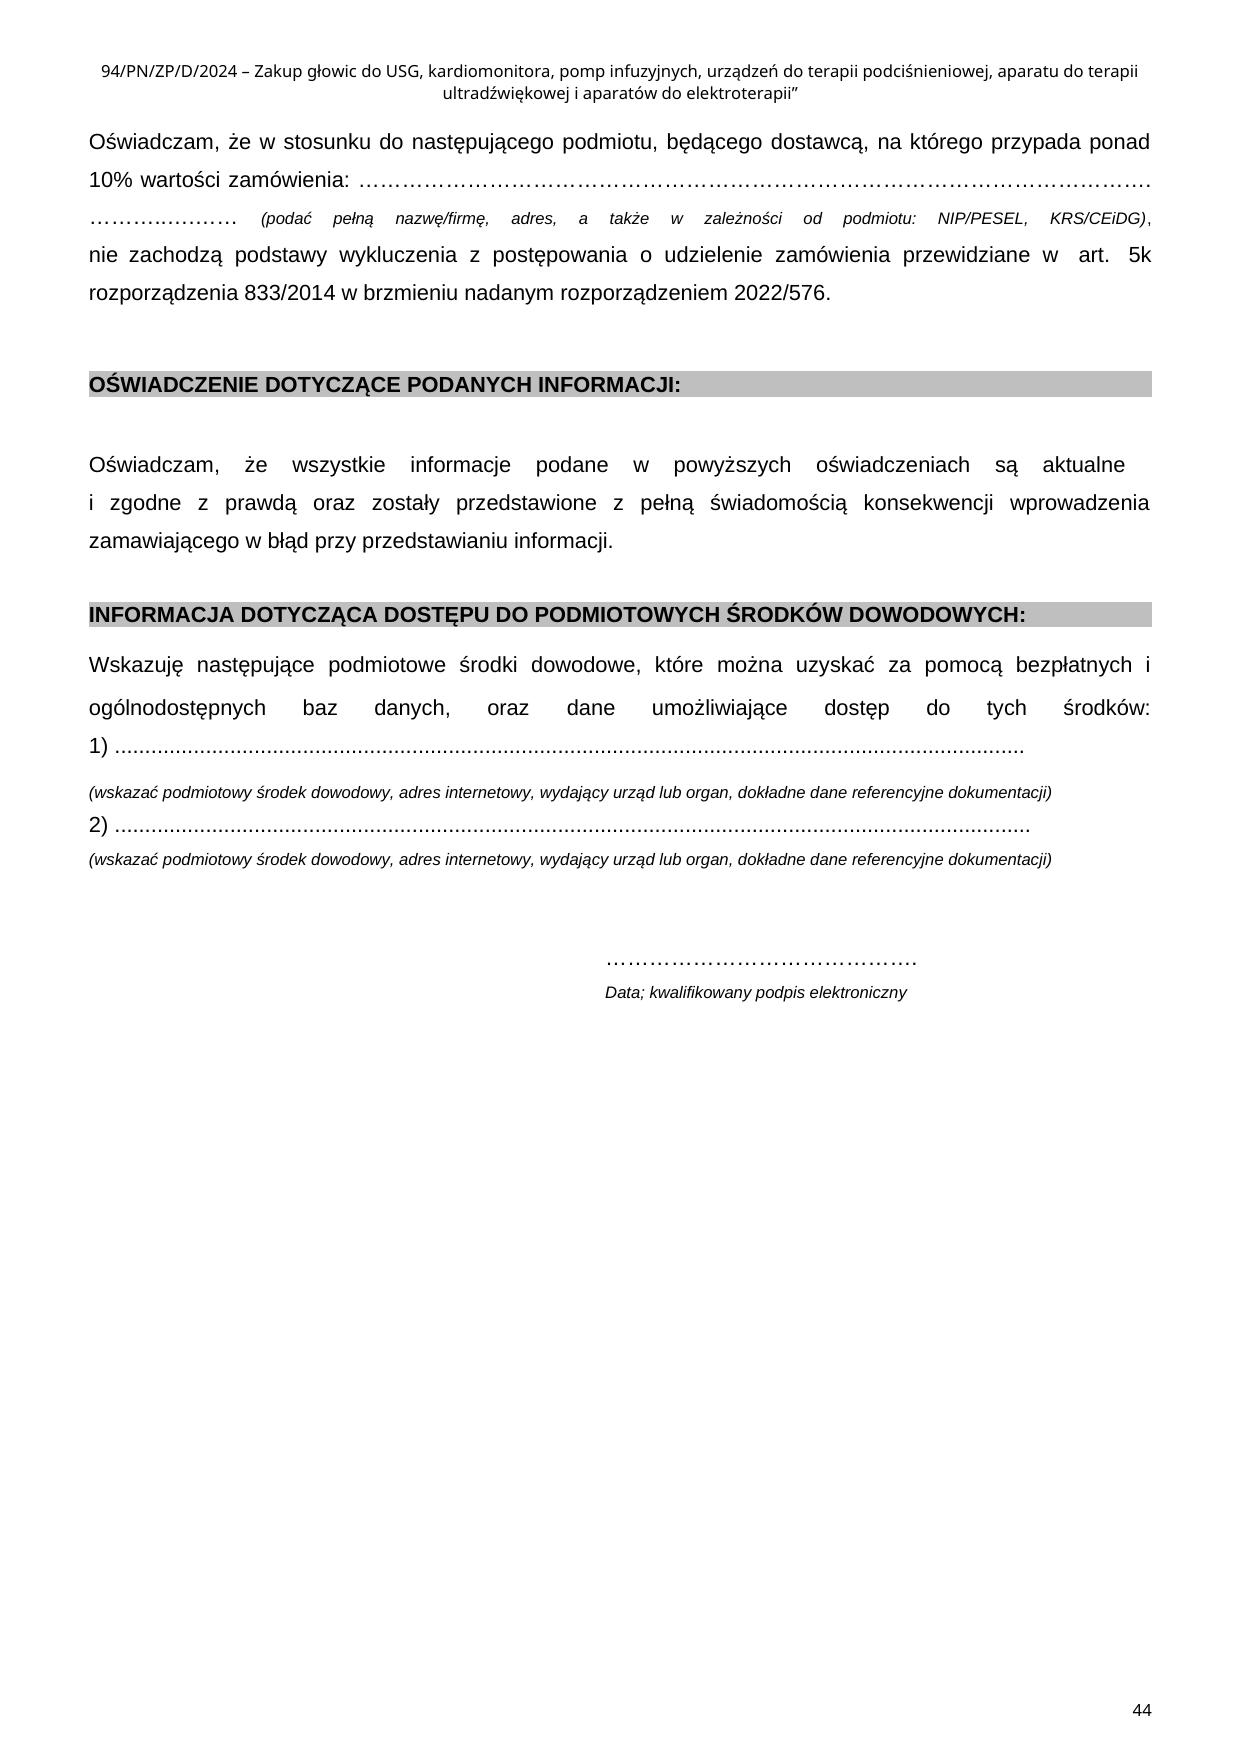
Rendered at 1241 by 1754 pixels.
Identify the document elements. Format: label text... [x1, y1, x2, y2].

text Oświadczam, że wszystkie informacje podane w powyższych oświadczeniach są aktualne i zgodne z prawdą oraz zostały przedstawione z pełną świadomością konsekwencji wprowadzenia zamawiającego w błąd przy przedstawianiu informacji. [89, 452, 1152, 553]
text ……………………………………. [89, 945, 1152, 970]
text (wskazać podmiotowy środek dowodowy, adres internetowy, wydający urząd lub organ, dokładne dane referencyjne dokumentacji) [89, 850, 1152, 869]
text Oświadczam, że w stosunku do następującego podmiotu, będącego dostawcą, na którego przypada ponad 10% wartości zamówienia: ……………………………………………………………………………………………….………..….…… (podać pełną nazwę/firmę, adres, a także w zależności od podmiotu: NIP/PESEL, KRS/CEiDG), nie zachodzą podstawy wykluczenia z postępowania o udzielenie zamówienia przewidziane w art. 5k rozporządzenia 833/2014 w brzmieniu nadanym rozporządzeniem 2022/576. [89, 129, 1152, 305]
text OŚWIADCZENIE DOTYCZĄCE PODANYCH INFORMACJI: [89, 371, 1152, 397]
text (wskazać podmiotowy środek dowodowy, adres internetowy, wydający urząd lub organ, dokładne dane referencyjne dokumentacji) [89, 783, 1152, 802]
text Data; kwalifikowany podpis elektroniczny [89, 983, 1152, 1002]
text INFORMACJA DOTYCZĄCA DOSTĘPU DO PODMIOTOWYCH ŚRODKÓW DOWODOWYCH: [89, 602, 1152, 627]
text 2) ....................................................................................................................................................... [89, 812, 1152, 837]
text Wskazuję następujące podmiotowe środki dowodowe, które można uzyskać za pomocą bezpłatnych i ogólnodostępnych baz danych, oraz dane umożliwiające dostęp do tych środków: 1) ...................................................................................................................................................... [89, 652, 1152, 758]
